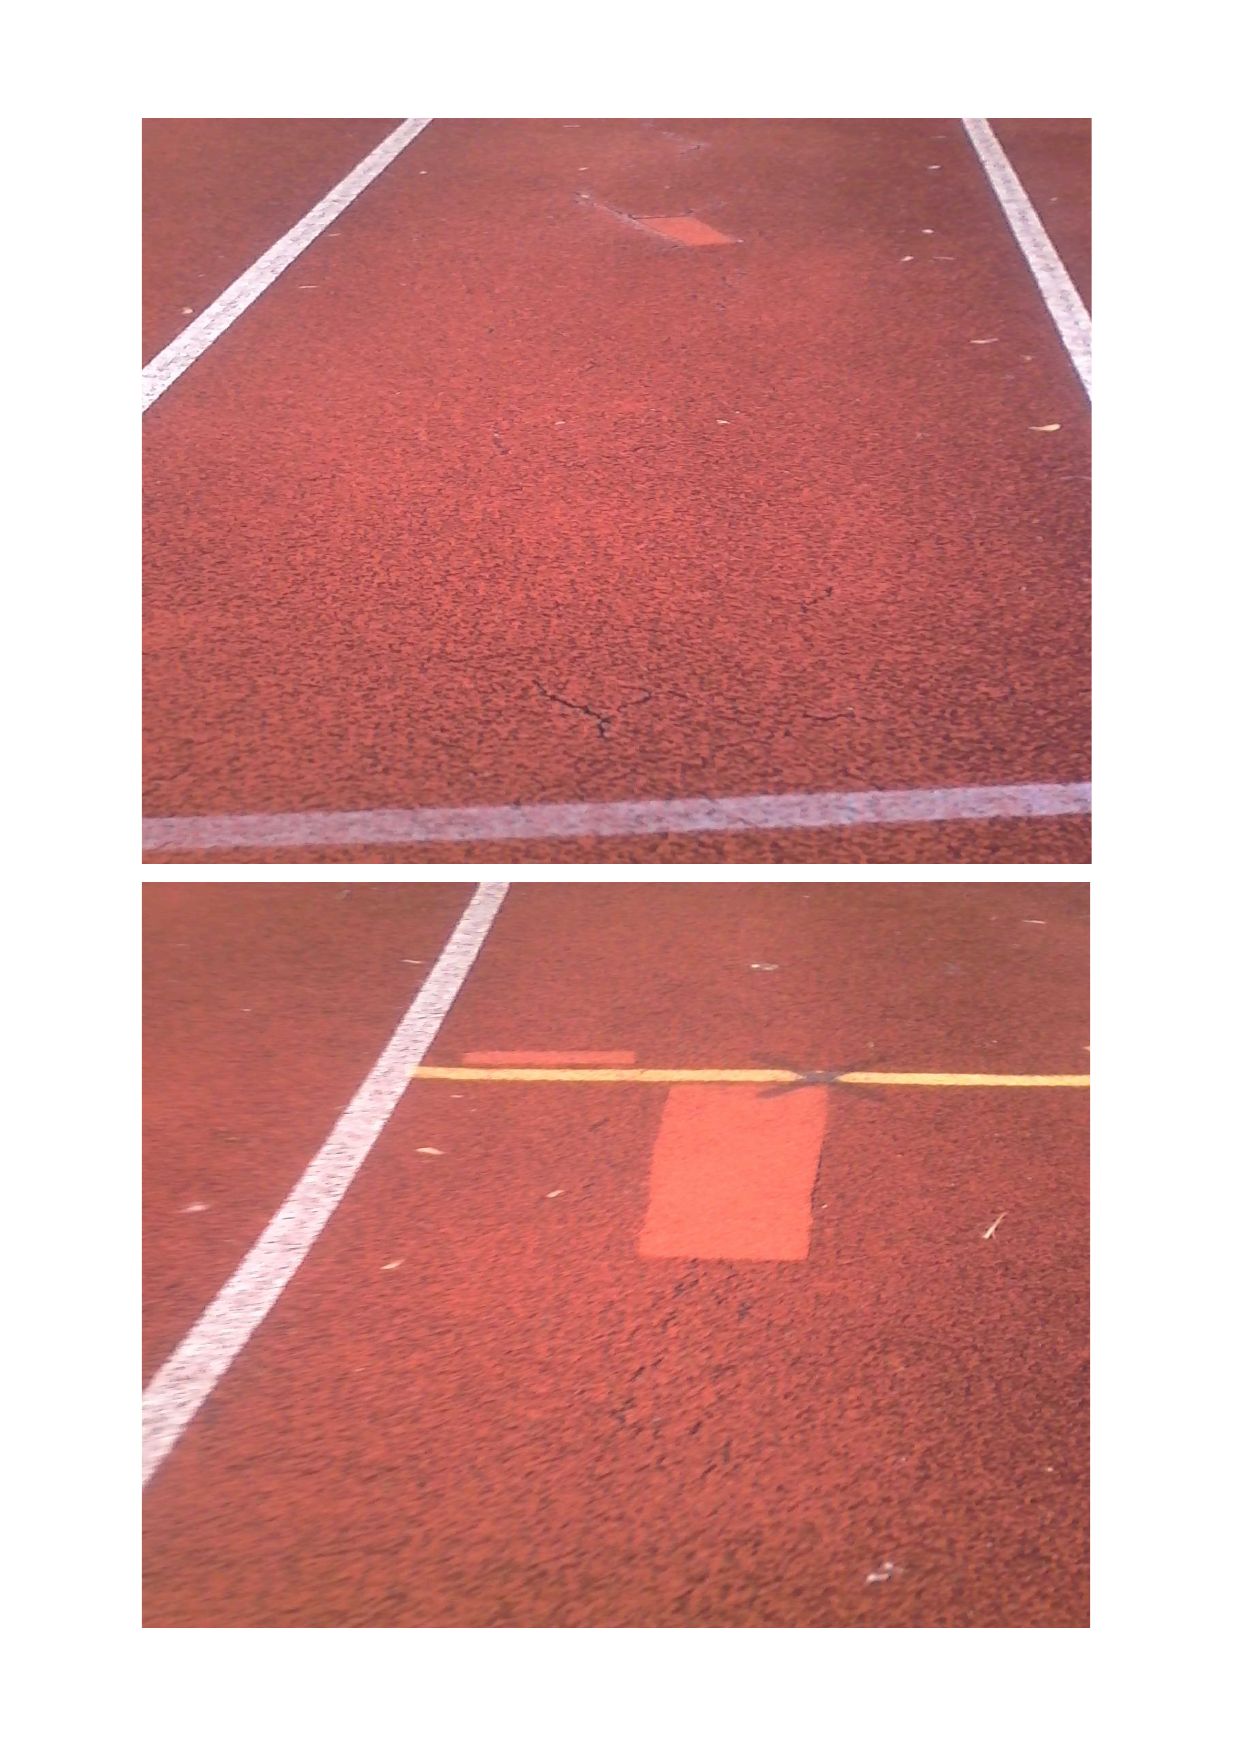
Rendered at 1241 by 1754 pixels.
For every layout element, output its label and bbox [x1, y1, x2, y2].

picture [141, 882, 1091, 1628]
picture [141, 118, 1092, 864]
